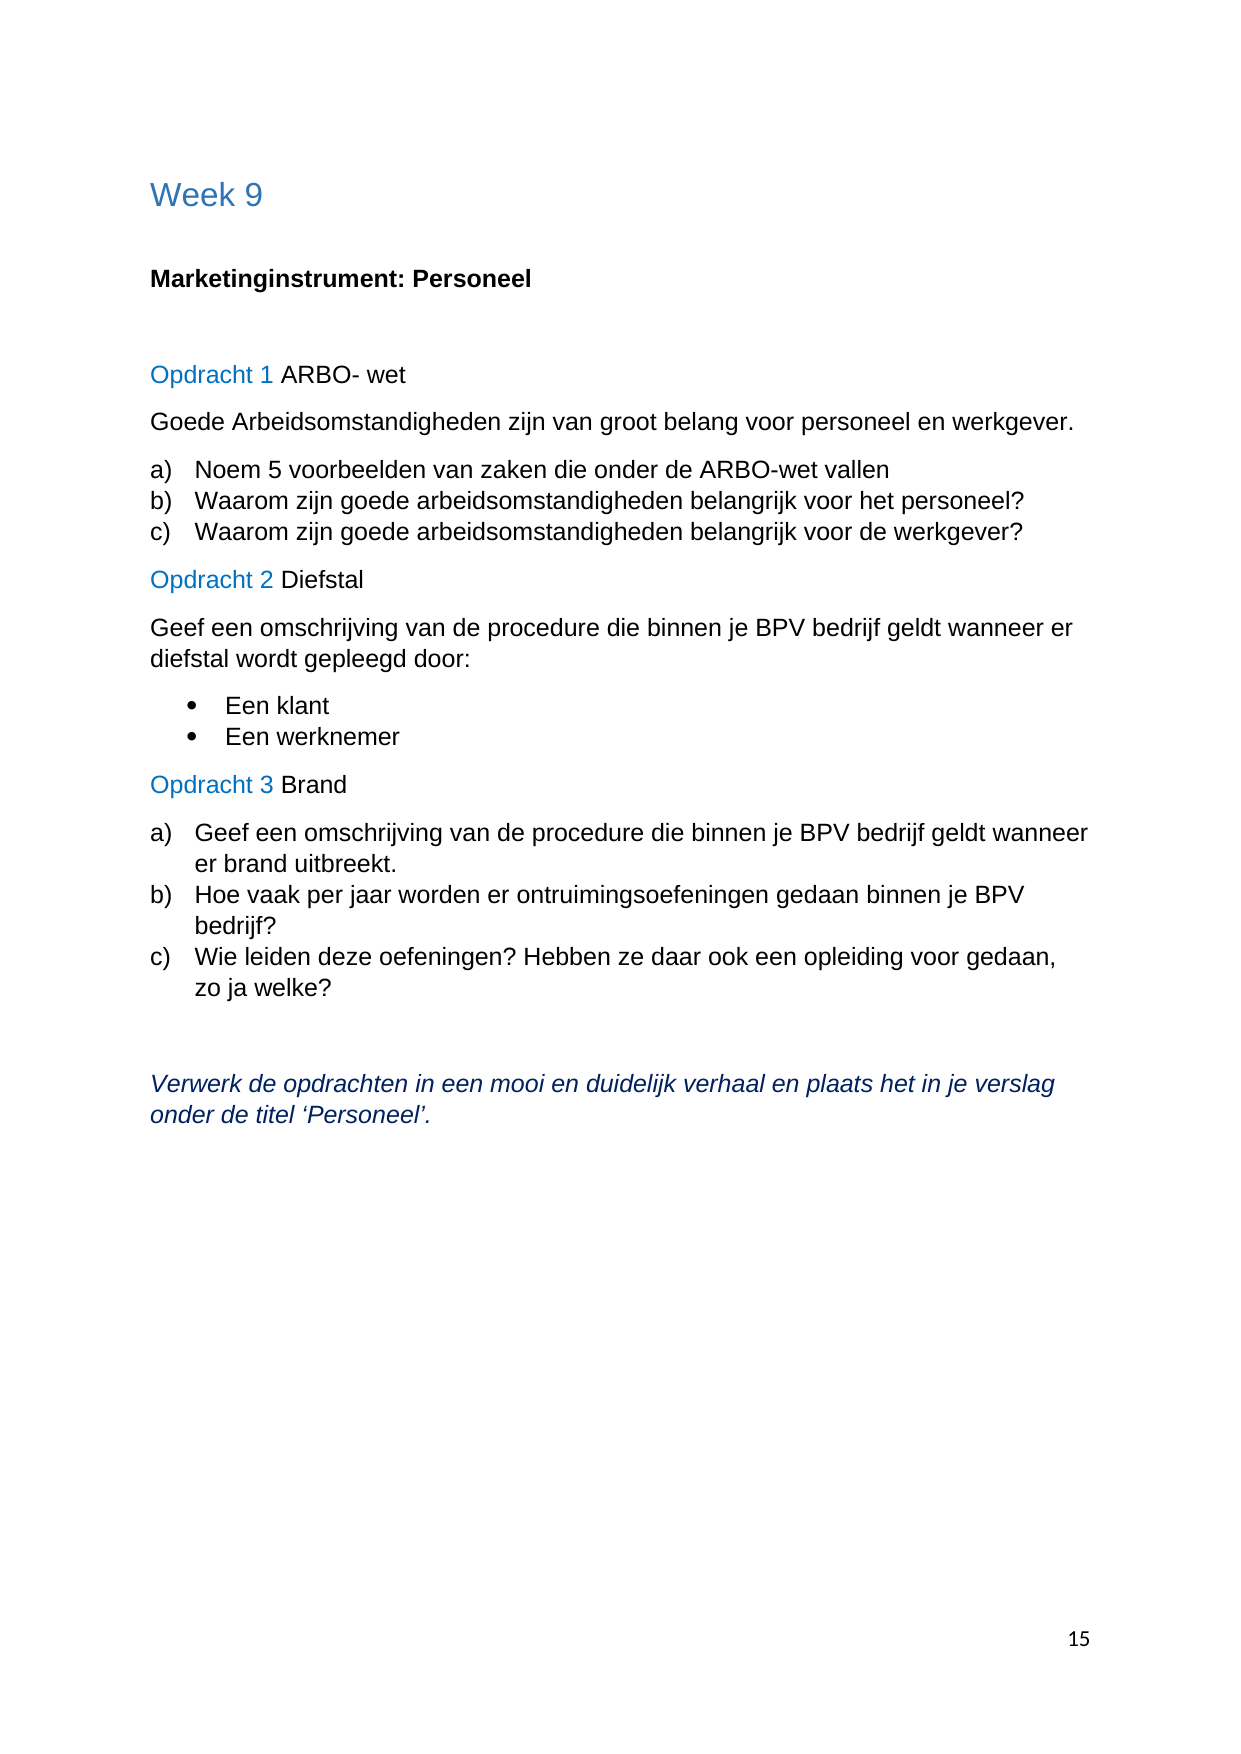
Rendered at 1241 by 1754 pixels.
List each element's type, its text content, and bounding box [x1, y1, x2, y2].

list Hoe vaak per jaar worden er ontruimingsoefeningen gedaan binnen je BPV bedrijf? [150, 880, 1090, 940]
list Geef een omschrijving van de procedure die binnen je BPV bedrijf geldt wanneer er brand uitbreekt. [150, 818, 1090, 878]
text Opdracht 2 Diefstal [150, 565, 1090, 593]
subtitle Week 9 [150, 175, 1090, 213]
list Waarom zijn goede arbeidsomstandigheden belangrijk voor het personeel? [150, 486, 1090, 515]
list Een werknemer [187, 722, 1090, 751]
text Goede Arbeidsomstandigheden zijn van groot belang voor personeel en werkgever. [150, 407, 1090, 436]
text Marketinginstrument: Personeel [150, 264, 1090, 293]
list Waarom zijn goede arbeidsomstandigheden belangrijk voor de werkgever? [150, 517, 1090, 546]
text Verwerk de opdrachten in een mooi en duidelijk verhaal en plaats het in je verslag onder de titel ‘Personeel’. [150, 1068, 1090, 1128]
text Geef een omschrijving van de procedure die binnen je BPV bedrijf geldt wanneer er diefstal wordt gepleegd door: [150, 612, 1090, 672]
list Wie leiden deze oefeningen? Hebben ze daar ook een opleiding voor gedaan, zo ja welke? [150, 942, 1090, 1002]
list Noem 5 voorbeelden van zaken die onder de ARBO-wet vallen [150, 455, 1090, 484]
list Een klant [187, 691, 1090, 720]
text Opdracht 3 Brand [150, 770, 1090, 799]
text Opdracht 1 ARBO- wet [150, 359, 1090, 388]
